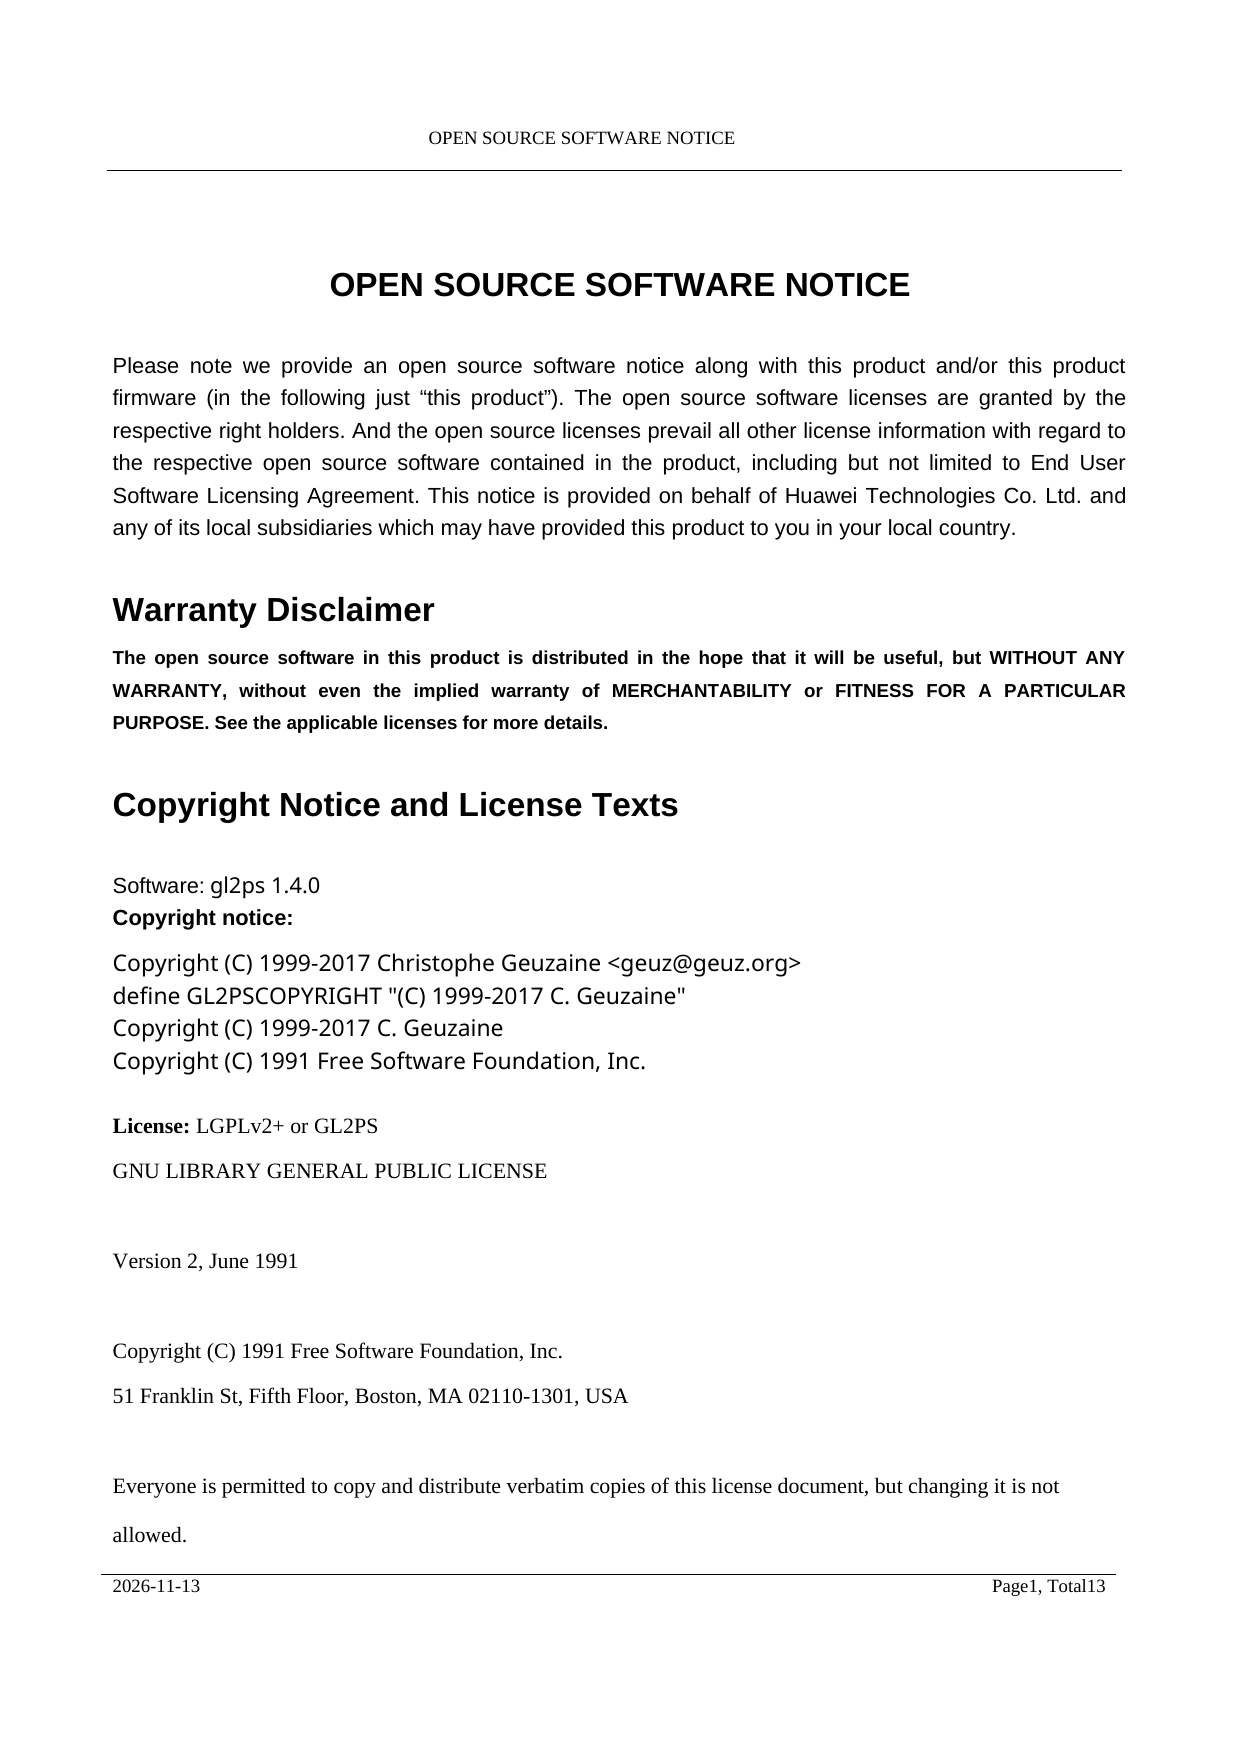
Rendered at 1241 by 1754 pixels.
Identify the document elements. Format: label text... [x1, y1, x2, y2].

text Copyright notice: [112, 901, 1128, 934]
text The open source software in this product is distributed in the hope that it will be useful, but WITHOUT ANY WARRANTY, without even the implied warranty of MERCHANTABILITY or FITNESS FOR A PARTICULAR PURPOSE. See the applicable licenses for more details. [112, 641, 1128, 739]
text Copyright (C) 1999-2017 Christophe Geuzaine <geuz@geuz.org> [112, 947, 1128, 979]
text License: LGPLv2+ or GL2PS [112, 1109, 1128, 1142]
text OPEN SOURCE SOFTWARE NOTICE [112, 251, 1128, 316]
text Version 2, June 1991 [112, 1244, 1128, 1277]
text Copyright Notice and License Texts [112, 771, 1128, 836]
text 51 Franklin St, Fifth Floor, Boston, MA 02110-1301, USA [112, 1380, 1128, 1412]
text Everyone is permitted to copy and distribute verbatim copies of this license document, but changing it is not allowed. [112, 1470, 1128, 1551]
text GNU LIBRARY GENERAL PUBLIC LICENSE [112, 1154, 1128, 1187]
text Software: gl2ps 1.4.0 [112, 869, 1128, 901]
text Copyright (C) 1991 Free Software Foundation, Inc. [112, 1334, 1128, 1367]
text define GL2PSCOPYRIGHT "(C) 1999-2017 C. Geuzaine" [112, 979, 1128, 1012]
text Please note we provide an open source software notice along with this product and/or this product firmware (in the following just “this product”). The open source software licenses are granted by the respective right holders. And the open source licenses prevail all other license information with regard to the respective open source software contained in the product, including but not limited to End User Software Licensing Agreement. This notice is provided on behalf of Huawei Technologies Co. Ltd. and any of its local subsidiaries which may have provided this product to you in your local country. [112, 349, 1128, 544]
text Warranty Disclaimer [112, 576, 1128, 641]
text Copyright (C) 1991 Free Software Foundation, Inc. [112, 1044, 1128, 1077]
text Copyright (C) 1999-2017 C. Geuzaine [112, 1012, 1128, 1044]
